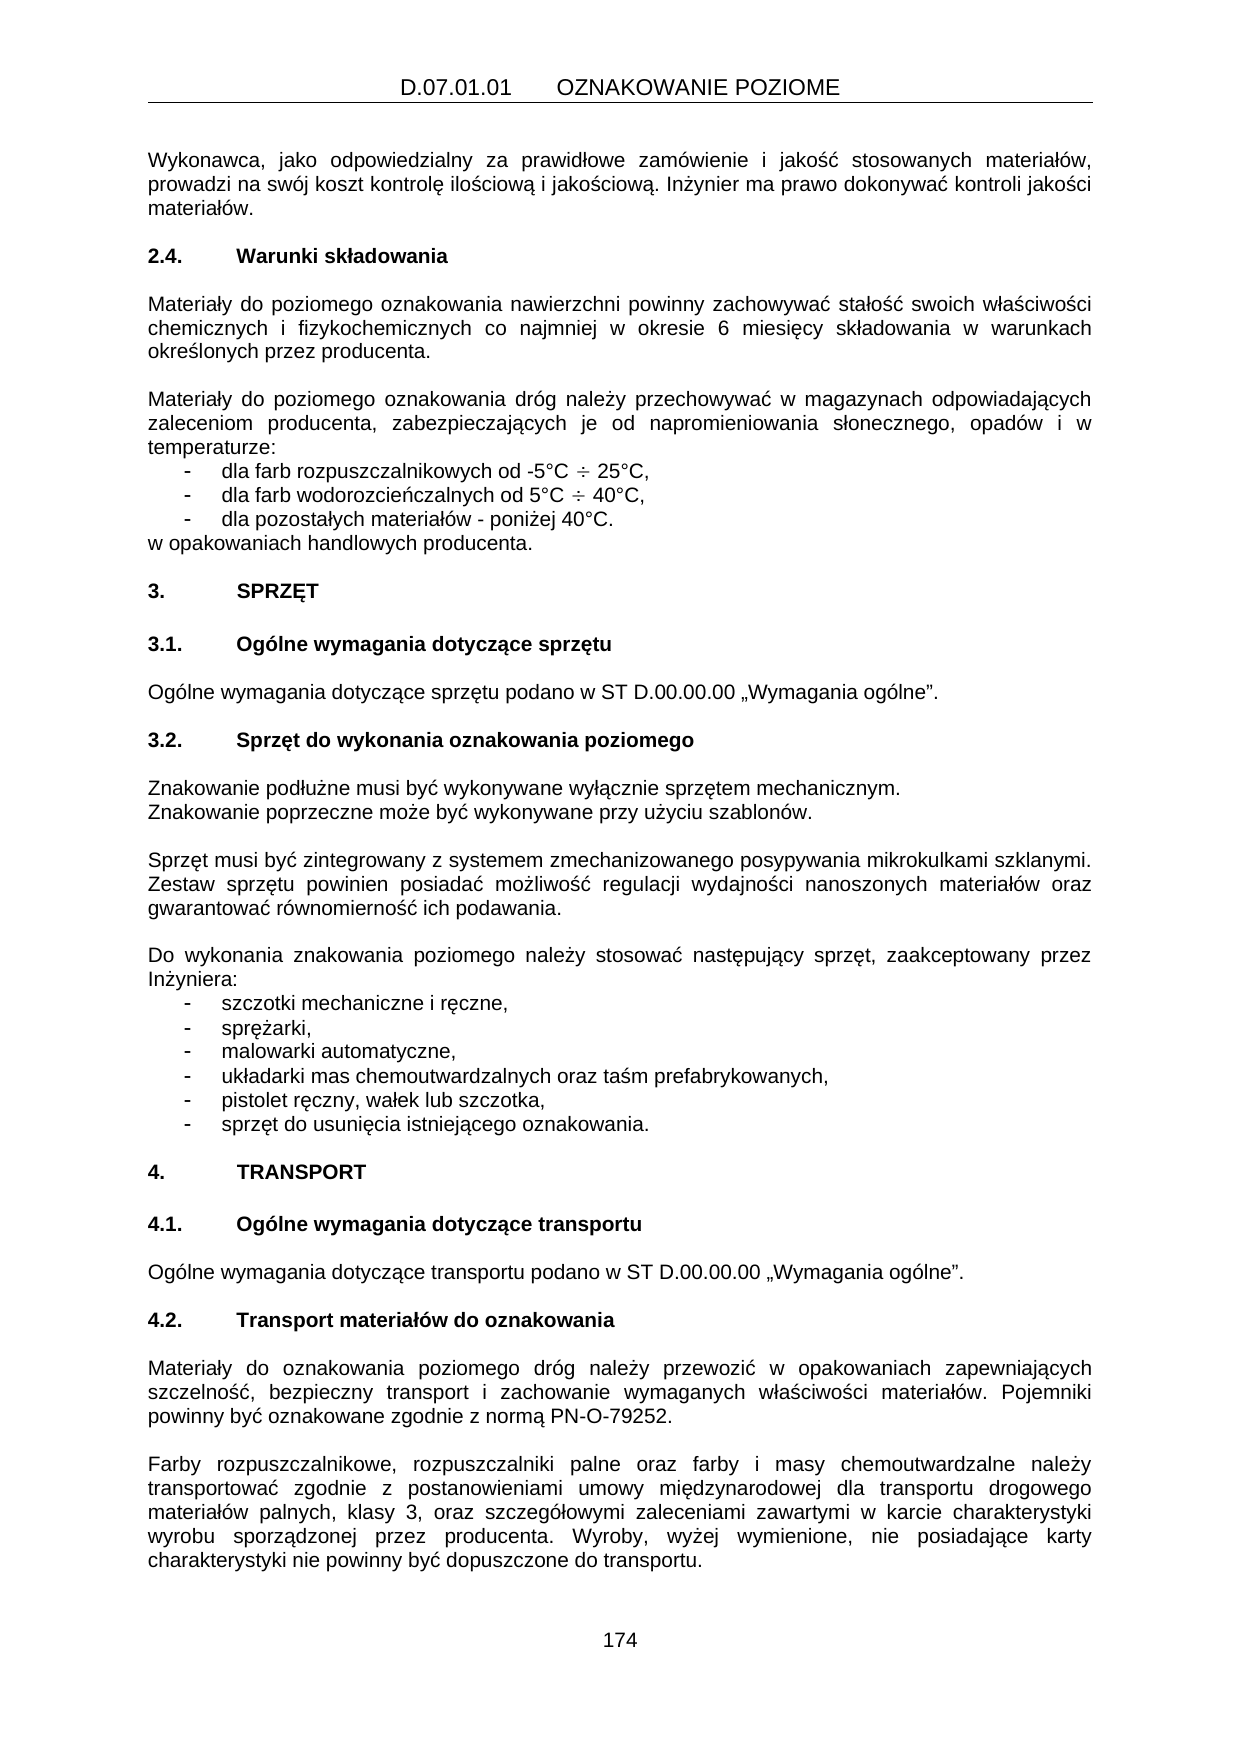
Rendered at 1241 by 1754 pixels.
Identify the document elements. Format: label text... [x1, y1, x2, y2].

text w opakowaniach handlowych producenta. [148, 531, 1093, 555]
text Ogólne wymagania dotyczące sprzętu podano w ST D.00.00.00 „Wymagania ogólne”. [148, 680, 1093, 704]
text Materiały do poziomego oznakowania dróg należy przechowywać w magazynach odpowiadających zaleceniom producenta, zabezpieczających je od napromieniowania słonecznego, opadów i w temperaturze: [148, 387, 1093, 459]
list sprężarki, [184, 1015, 1093, 1039]
text Ogólne wymagania dotyczące transportu podano w ST D.00.00.00 „Wymagania ogólne”. [148, 1260, 1093, 1284]
list dla farb wodorozcieńczalnych od 5°C 40°C, [184, 483, 1093, 507]
list sprzęt do usunięcia istniejącego oznakowania. [184, 1112, 1093, 1136]
list malowarki automatyczne, [184, 1039, 1093, 1063]
text Farby rozpuszczalnikowe, rozpuszczalniki palne oraz farby i masy chemoutwardzalne należy transportować zgodnie z postanowieniami umowy międzynarodowej dla transportu drogowego materiałów palnych, klasy 3, oraz szczegółowymi zaleceniami zawartymi w karcie charakterystyki wyrobu sporządzonej przez producenta. Wyroby, wyżej wymienione, nie posiadające karty charakterystyki nie powinny być dopuszczone do transportu. [148, 1452, 1093, 1572]
list układarki mas chemoutwardzalnych oraz taśm prefabrykowanych, [184, 1063, 1093, 1087]
list szczotki mechaniczne i ręczne, [184, 991, 1093, 1015]
list dla farb rozpuszczalnikowych od -5°C 25°C, [184, 459, 1093, 483]
text Wykonawca, jako odpowiedzialny za prawidłowe zamówienie i jakość stosowanych materiałów, prowadzi na swój koszt kontrolę ilościową i jakościową. Inżynier ma prawo dokonywać kontroli jakości materiałów. [148, 148, 1093, 219]
list Sprzęt do wykonania oznakowania poziomego [148, 728, 1093, 752]
text Do wykonania znakowania poziomego należy stosować następujący sprzęt, zaakceptowany przez Inżyniera: [148, 943, 1093, 991]
list Ogólne wymagania dotyczące transportu [148, 1212, 1093, 1236]
text Materiały do oznakowania poziomego dróg należy przewozić w opakowaniach zapewniających szczelność, bezpieczny transport i zachowanie wymaganych właściwości materiałów. Pojemniki powinny być oznakowane zgodnie z normą PN-O-79252. [148, 1356, 1093, 1428]
text Znakowanie podłużne musi być wykonywane wyłącznie sprzętem mechanicznym. [148, 776, 1093, 799]
list pistolet ręczny, wałek lub szczotka, [184, 1087, 1093, 1112]
list TRANSPORT [148, 1159, 1093, 1183]
text Sprzęt musi być zintegrowany z systemem zmechanizowanego posypywania mikrokulkami szklanymi. Zestaw sprzętu powinien posiadać możliwość regulacji wydajności nanoszonych materiałów oraz gwarantować równomierność ich podawania. [148, 847, 1093, 919]
text Znakowanie poprzeczne może być wykonywane przy użyciu szablonów. [148, 799, 1093, 823]
list SPRZĘT [148, 579, 1093, 603]
list Ogólne wymagania dotyczące sprzętu [148, 632, 1093, 656]
list dla pozostałych materiałów - poniżej 40°C. [184, 507, 1093, 531]
text Materiały do poziomego oznakowania nawierzchni powinny zachowywać stałość swoich właściwości chemicznych i fizykochemicznych co najmniej w okresie 6 miesięcy składowania w warunkach określonych przez producenta. [148, 291, 1093, 363]
list Transport materiałów do oznakowania [148, 1308, 1093, 1332]
list Warunki składowania [148, 243, 1093, 267]
